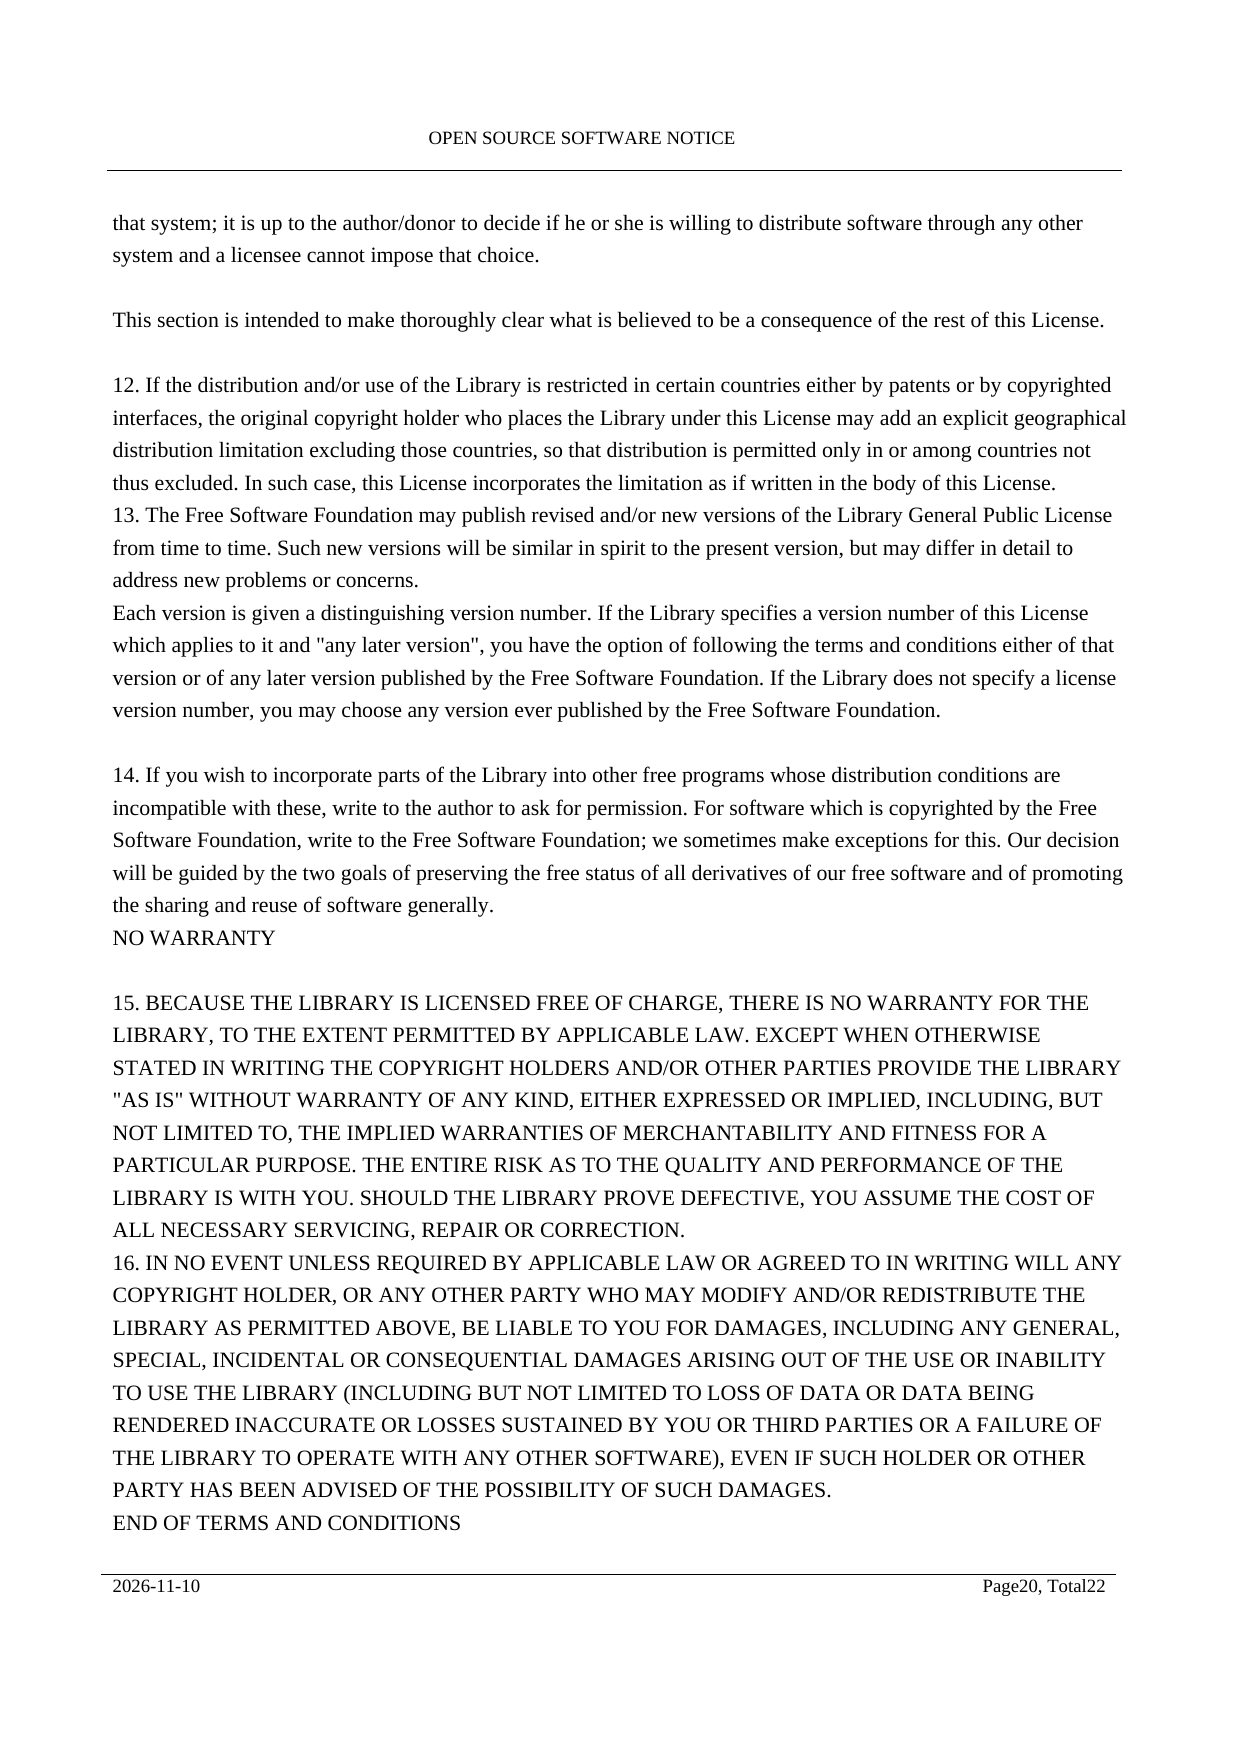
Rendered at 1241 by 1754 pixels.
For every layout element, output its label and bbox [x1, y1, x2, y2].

text [112, 206, 1128, 1539]
